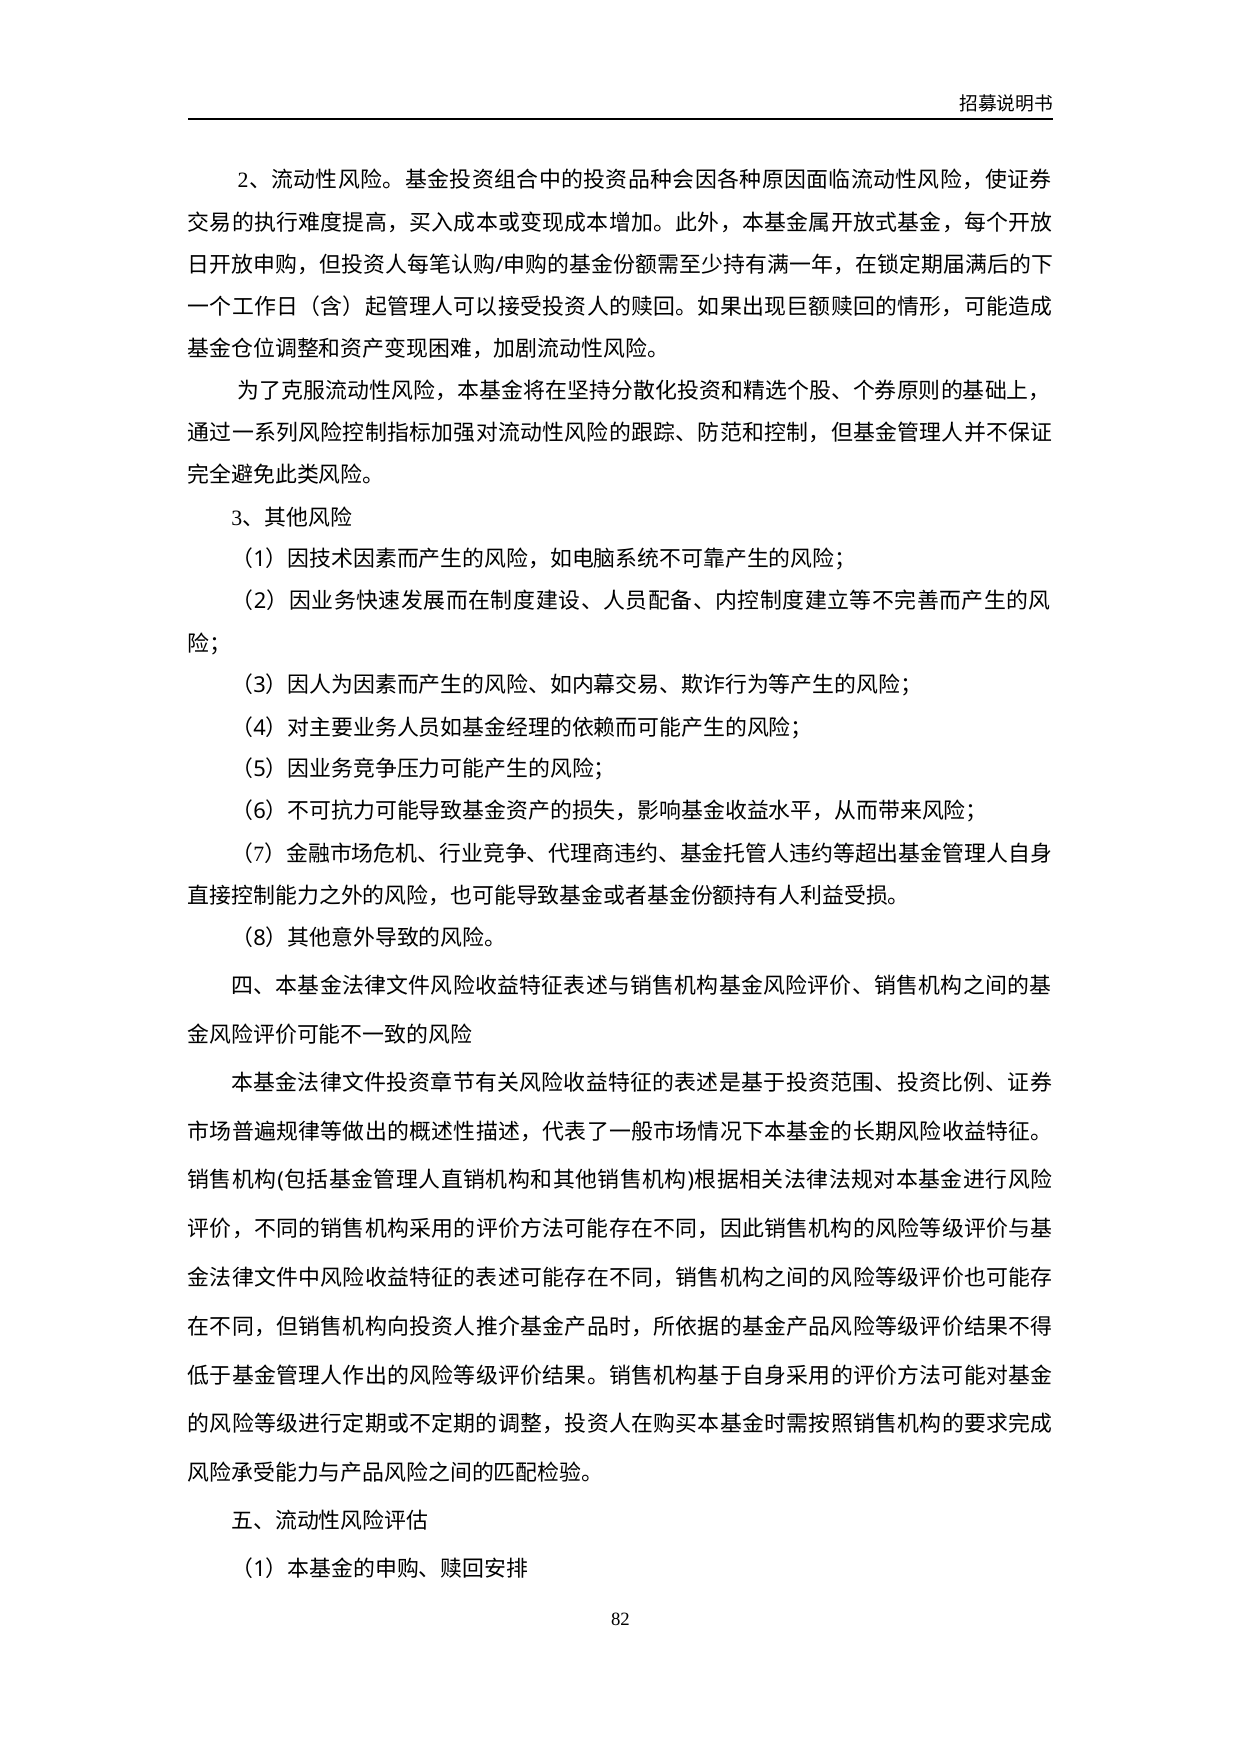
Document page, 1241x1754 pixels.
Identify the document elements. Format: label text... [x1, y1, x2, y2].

text （7）金融市场危机、行业竞争、代理商违约、基金托管人违约等超出基金管理人自身直接控制能力之外的风险，也可能导致基金或者基金份额持有人利益受损。 [188, 835, 1053, 910]
text 四、本基金法律文件风险收益特征表述与销售机构基金风险评价、销售机构之间的基金风险评价可能不一致的风险 [187, 968, 1053, 1049]
text （6）不可抗力可能导致基金资产的损失，影响基金收益水平，从而带来风险； [188, 793, 1053, 826]
text 五、流动性风险评估 [187, 1503, 1053, 1535]
text （1）因技术因素而产生的风险，如电脑系统不可靠产生的风险； [187, 541, 1053, 573]
text （4）对主要业务人员如基金经理的依赖而可能产生的风险； [231, 709, 1053, 742]
text （2）因业务快速发展而在制度建设、人员配备、内控制度建立等不完善而产生的风险； [187, 583, 1053, 658]
text （1）本基金的申购、赎回安排 [187, 1551, 1053, 1582]
text 2、流动性风险。基金投资组合中的投资品种会因各种原因面临流动性风险，使证券交易的执行难度提高，买入成本或变现成本增加。此外，本基金属开放式基金，每个开放日开放申购，但投资人每笔认购/申购的基金份额需至少持有满一年，在锁定期届满后的下一个工作日（含）起管理人可以接受投资人的赎回。如果出现巨额赎回的情形，可能造成基金仓位调整和资产变现困难，加剧流动性风险。 [187, 162, 1053, 363]
text 为了克服流动性风险，本基金将在坚持分散化投资和精选个股、个券原则的基础上，通过一系列风险控制指标加强对流动性风险的跟踪、防范和控制，但基金管理人并不保证完全避免此类风险。 [187, 373, 1053, 489]
text （8）其他意外导致的风险。 [187, 919, 1053, 952]
text 3、其他风险 [187, 499, 1053, 532]
text （5）因业务竞争压力可能产生的风险； [231, 751, 1053, 784]
text 本基金法律文件投资章节有关风险收益特征的表述是基于投资范围、投资比例、证券市场普遍规律等做出的概述性描述，代表了一般市场情况下本基金的长期风险收益特征。销售机构(包括基金管理人直销机构和其他销售机构)根据相关法律法规对本基金进行风险评价，不同的销售机构采用的评价方法可能存在不同，因此销售机构的风险等级评价与基金法律文件中风险收益特征的表述可能存在不同，销售机构之间的风险等级评价也可能存在不同，但销售机构向投资人推介基金产品时，所依据的基金产品风险等级评价结果不得低于基金管理人作出的风险等级评价结果。销售机构基于自身采用的评价方法可能对基金的风险等级进行定期或不定期的调整，投资人在购买本基金时需按照销售机构的要求完成风险承受能力与产品风险之间的匹配检验。 [187, 1065, 1053, 1487]
text （3）因人为因素而产生的风险、如内幕交易、欺诈行为等产生的风险； [187, 667, 1053, 700]
